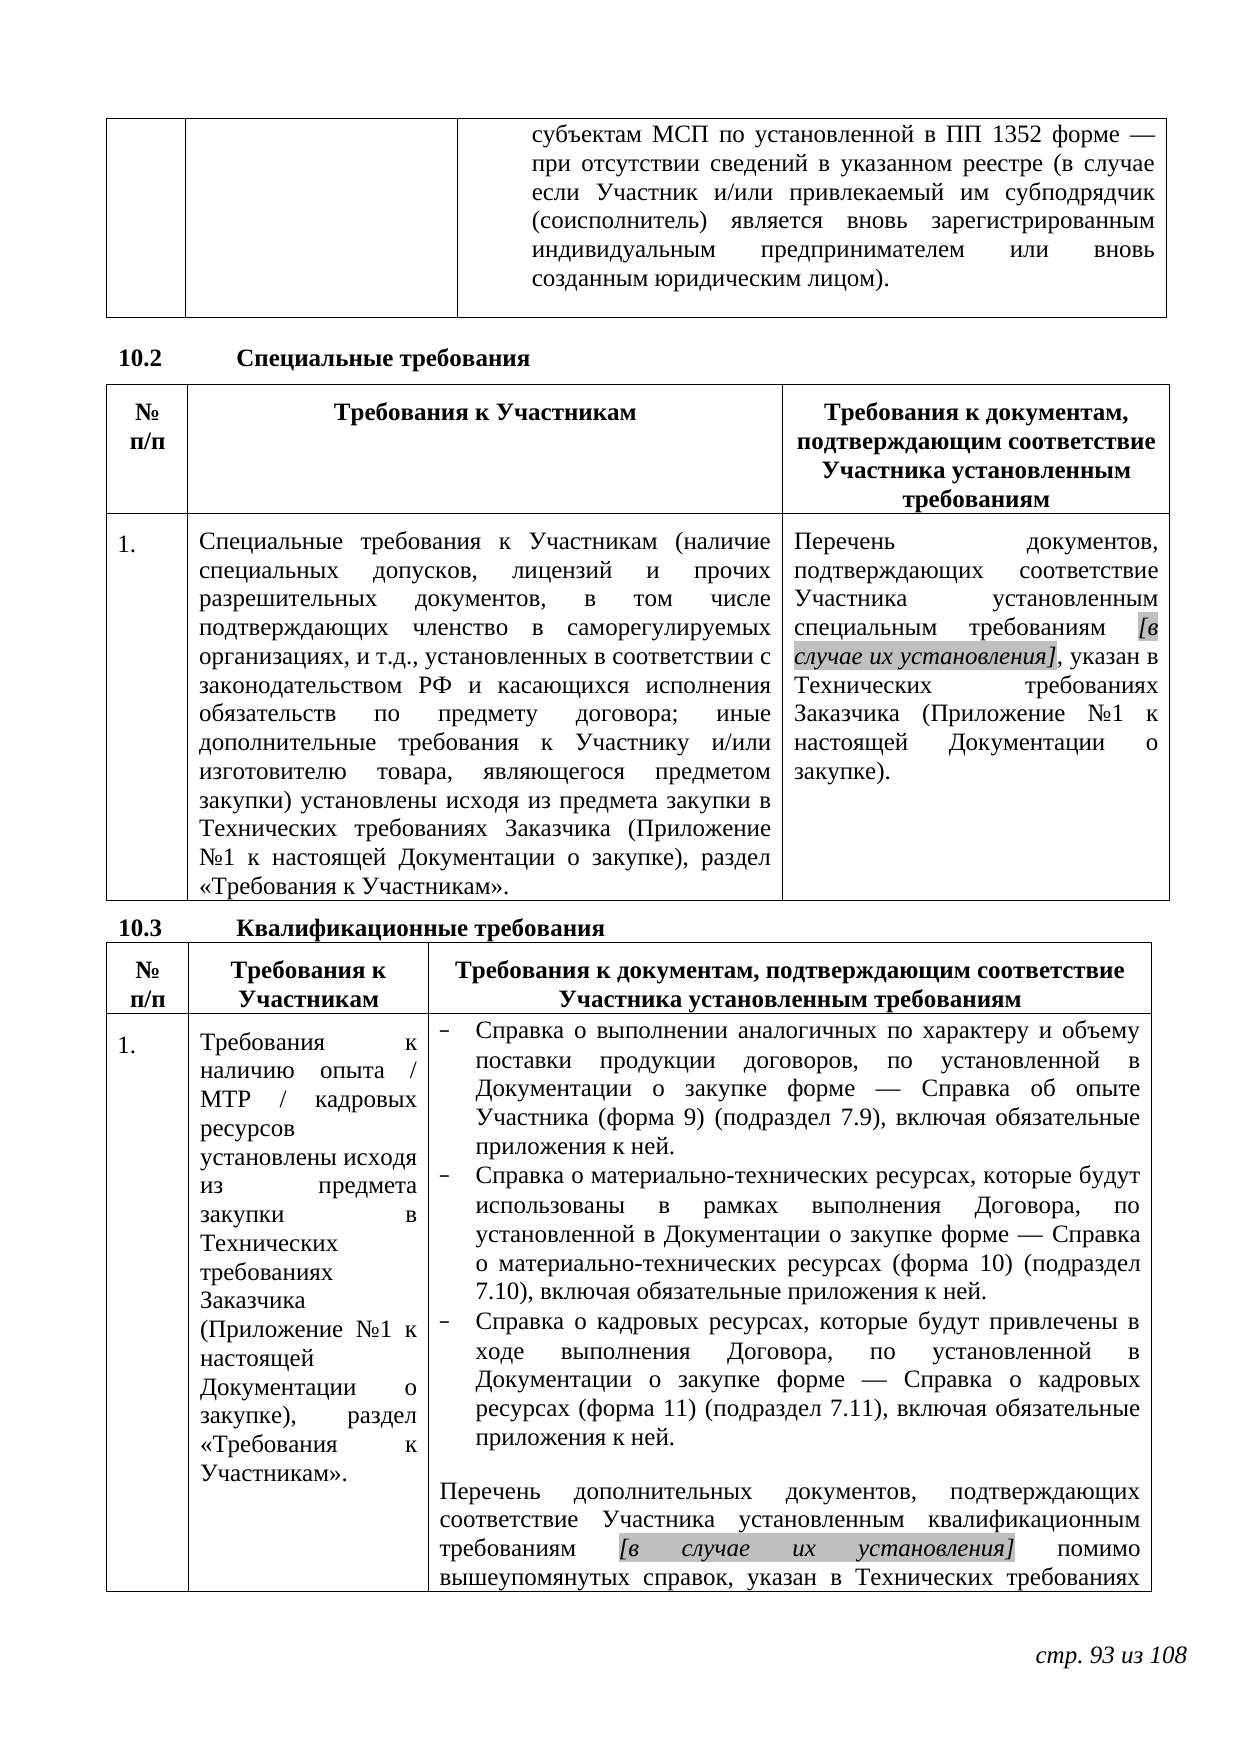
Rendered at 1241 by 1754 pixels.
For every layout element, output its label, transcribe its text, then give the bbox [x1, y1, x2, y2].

table_cell [107, 514, 187, 900]
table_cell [189, 1014, 428, 1591]
table_header № п/п [107, 943, 188, 1013]
subtitle Специальные требования [118, 343, 1137, 371]
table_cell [458, 119, 1166, 317]
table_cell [429, 1014, 1151, 1591]
table_cell [107, 119, 185, 317]
table_header Требования к Участникам [189, 943, 428, 1013]
table_cell [107, 1014, 188, 1591]
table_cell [186, 119, 457, 317]
table_cell Специальные требования к Участникам (наличие специальных допусков, лицензий и прочих разрешительных документов, в том числе подтверждающих членство в саморегулируемых организациях, и т.д., установленных в соответствии с законодательством РФ и касающихся исполнения обязательств по предмету договора; иные дополнительные требования к Участнику и/или изготовителю товара, являющегося предметом закупки) установлены исходя из предмета закупки в Технических требованиях Заказчика (Приложение №1 к настоящей Документации о закупке), раздел «Требования к Участникам». [188, 514, 782, 900]
subtitle Квалификационные требования [118, 913, 1137, 942]
table_header Требования к документам, подтверждающим соответствие Участника установленным требованиям [783, 385, 1169, 512]
table_header Требования к документам, подтверждающим соответствие Участника установленным требованиям [429, 943, 1151, 1013]
table_cell Перечень документов, подтверждающих соответствие Участника установленным специальным требованиям [в случае их установления], указан в Технических требованиях Заказчика (Приложение №1 к настоящей Документации о закупке). [783, 514, 1169, 900]
table_header Требования к Участникам [188, 385, 782, 512]
table_header № п/п [107, 385, 187, 512]
